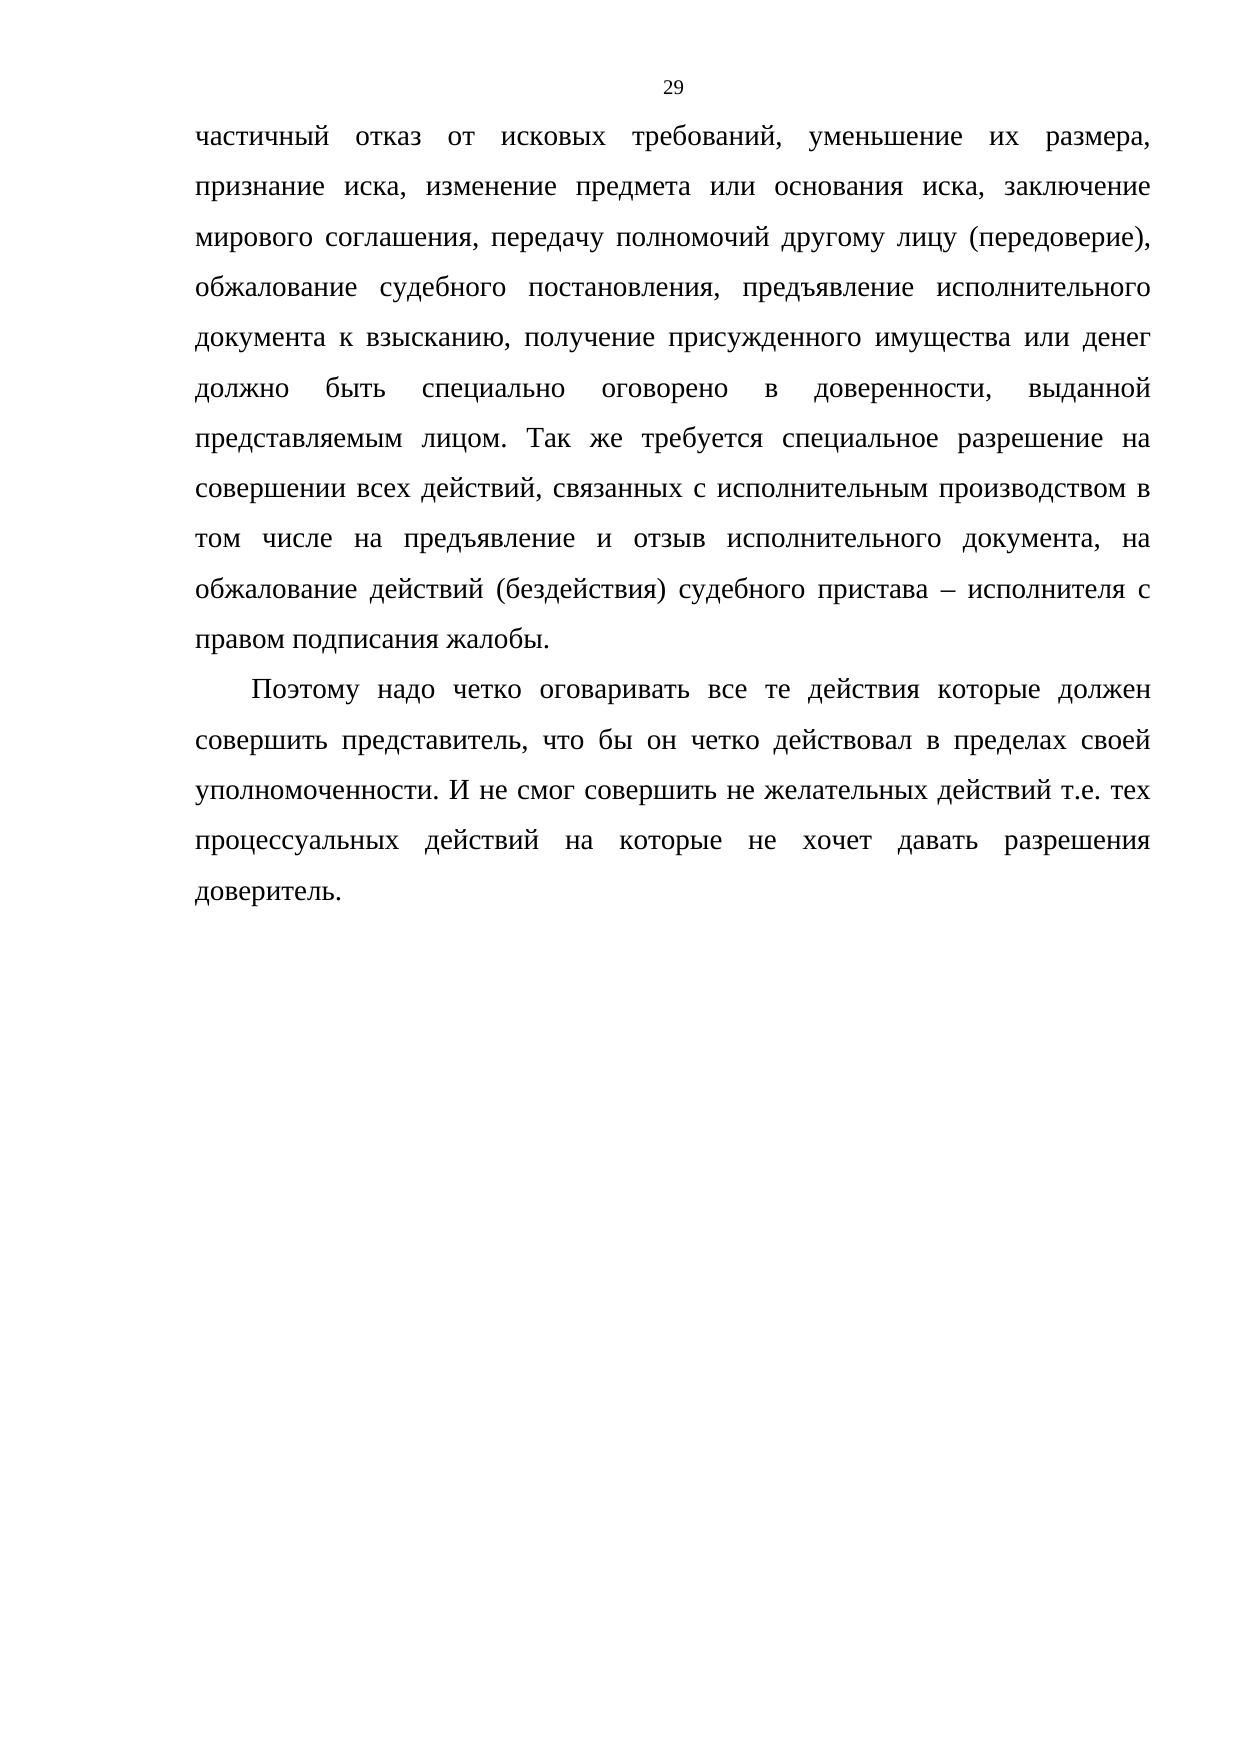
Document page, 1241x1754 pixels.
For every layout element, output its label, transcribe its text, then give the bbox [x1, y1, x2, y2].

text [195, 118, 1152, 655]
text Поэтому надо четко оговаривать все те действия которые должен совершить представитель, что бы он четко действовал в пределах своей уполномоченности. И не смог совершить не желательных действий т.е. тех процессуальных действий на которые не хочет давать разрешения доверитель. [195, 672, 1152, 906]
